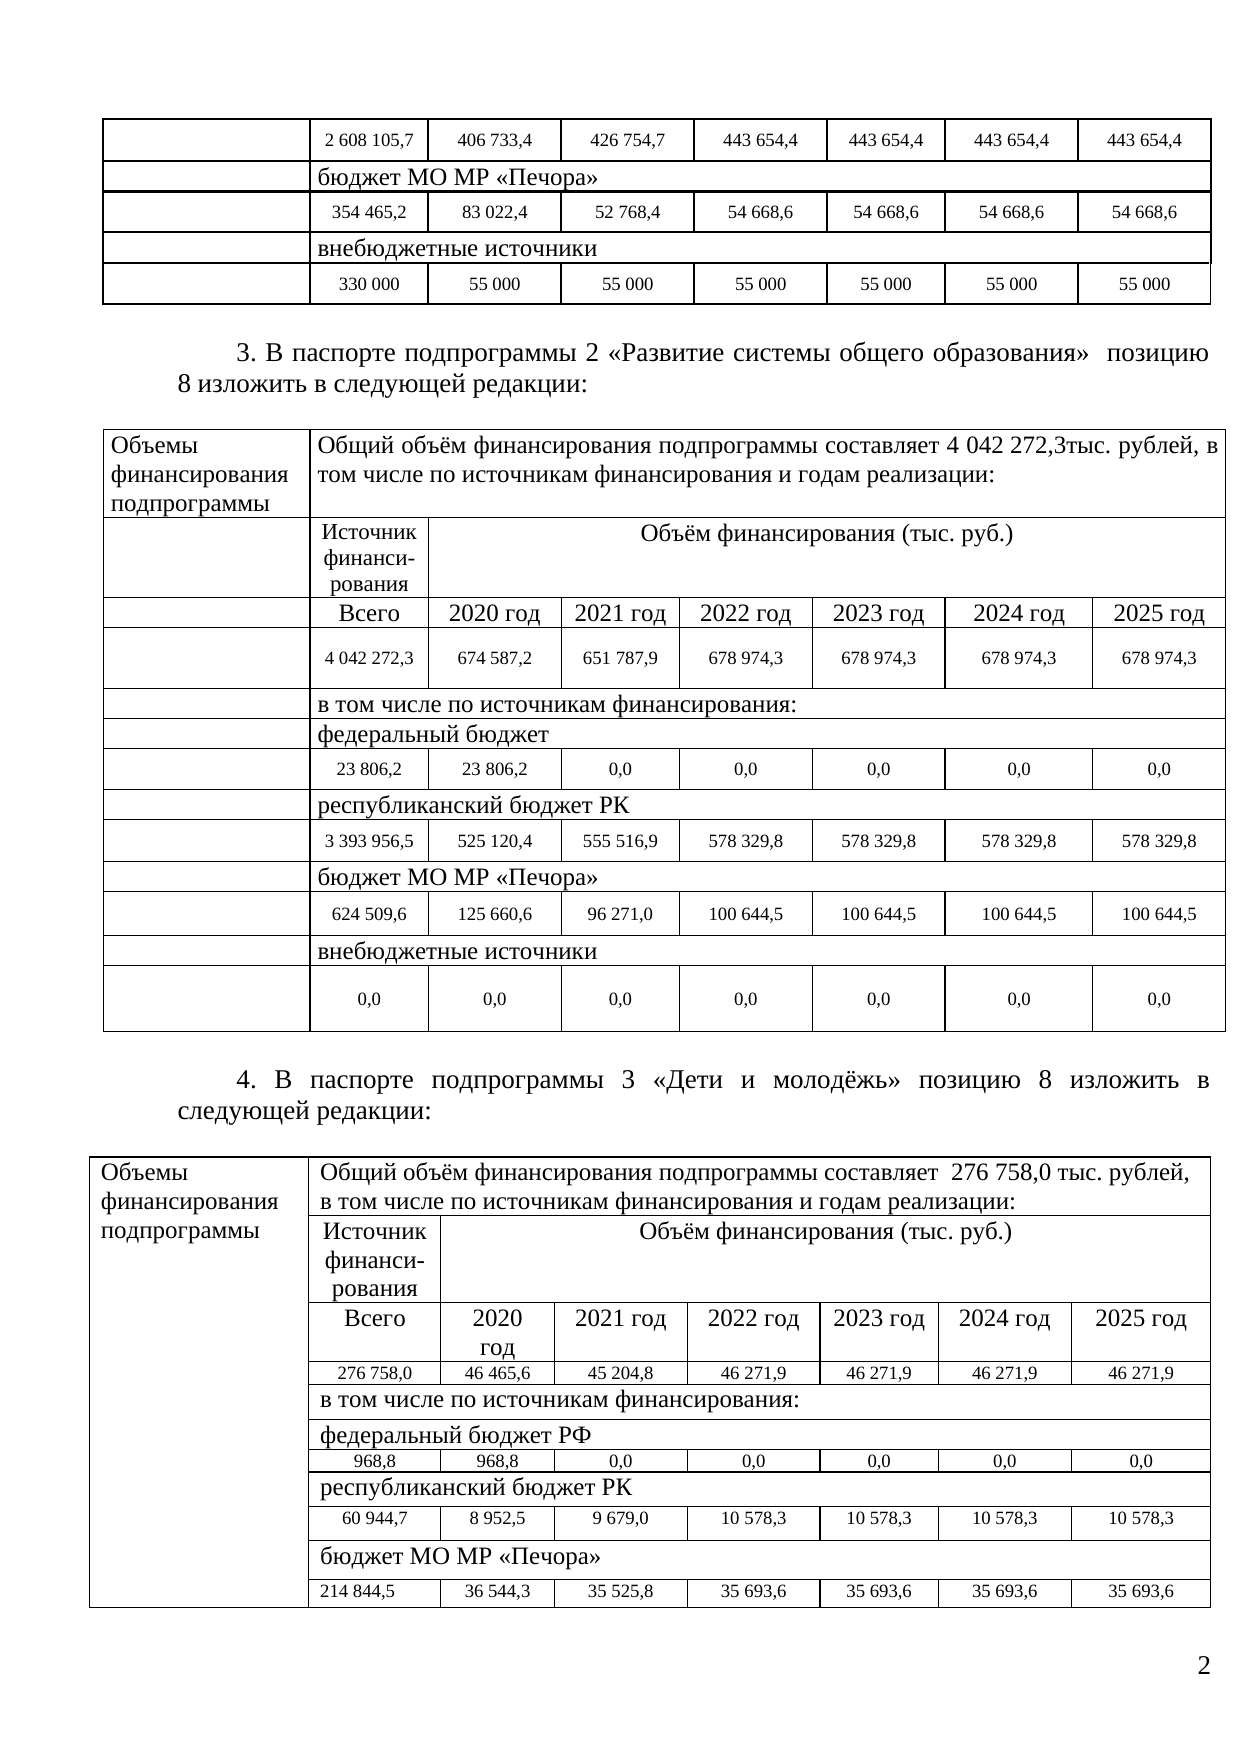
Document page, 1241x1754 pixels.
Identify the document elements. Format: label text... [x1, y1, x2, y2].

table_cell республиканский бюджет РК [311, 790, 1225, 819]
table_cell 2023 год [821, 1303, 938, 1361]
table_cell Объём финансирования (тыс. руб.) [441, 1216, 1210, 1302]
table_cell 0,0 [939, 1450, 1071, 1471]
table_cell 35 693,6 [821, 1580, 938, 1607]
table_cell в том числе по источникам финансирования: [311, 689, 1225, 718]
table_cell 0,0 [562, 749, 679, 789]
table_cell 651 787,9 [562, 628, 679, 688]
table_cell 54 668,6 [946, 193, 1077, 231]
table_cell 46 271,9 [1072, 1362, 1210, 1383]
table_cell 443 654,4 [946, 120, 1077, 159]
table_cell 46 465,6 [441, 1362, 554, 1383]
table_cell 54 668,6 [828, 193, 944, 231]
table_cell 2025 год [1093, 598, 1225, 627]
table_cell 578 329,8 [946, 820, 1092, 861]
table_cell 443 654,4 [828, 120, 944, 159]
table_cell 0,0 [821, 1450, 938, 1471]
table_cell 3 393 956,5 [311, 820, 428, 861]
table_cell 678 974,3 [680, 628, 812, 688]
table_cell 55 000 [695, 264, 826, 303]
table_cell 100 644,5 [813, 892, 944, 935]
table_cell 2024 год [939, 1303, 1071, 1361]
table_cell 578 329,8 [1093, 820, 1225, 861]
table_cell федеральный бюджет РФ [309, 1420, 1210, 1449]
table_header Объемы финансирования подпрограммы [104, 430, 309, 517]
table_cell 23 806,2 [429, 749, 561, 789]
table_cell 46 271,9 [688, 1362, 819, 1383]
table_cell 0,0 [680, 966, 812, 1031]
table_cell 35 525,8 [555, 1580, 687, 1607]
table_cell в том числе по источникам финансирования: [309, 1385, 1210, 1419]
table_cell 23 806,2 [311, 749, 428, 789]
table_cell Объём финансирования (тыс. руб.) [429, 518, 1225, 597]
table_cell 125 660,6 [429, 892, 561, 935]
table_cell 0,0 [813, 966, 944, 1031]
table_cell 55 000 [1079, 262, 1210, 303]
table_cell 10 578,3 [1072, 1507, 1210, 1540]
table_cell 10 578,3 [688, 1507, 819, 1540]
table_cell 100 644,5 [946, 892, 1092, 935]
table_cell 0,0 [311, 966, 428, 1031]
table_cell федеральный бюджет [311, 719, 1225, 747]
table_cell 443 654,4 [1079, 120, 1210, 159]
table_cell 55 000 [429, 264, 560, 303]
table_cell 52 768,4 [562, 193, 693, 231]
table_cell республиканский бюджет РК [309, 1473, 1210, 1506]
table_cell Источник финанси-рования [311, 518, 428, 597]
table_cell 2021 год [562, 598, 679, 627]
table_cell Всего [309, 1303, 440, 1361]
table_cell 0,0 [813, 749, 944, 789]
table_cell 276 758,0 [309, 1362, 440, 1383]
table_cell 2022 год [680, 598, 812, 627]
table_header Общий объём финансирования подпрограммы составляет 4 042 272,3тыс. рублей, в том числе по источникам финансирования и годам реализации: [311, 430, 1225, 517]
table_cell 0,0 [680, 749, 812, 789]
table_cell 426 754,7 [562, 120, 693, 159]
table_cell 0,0 [1072, 1450, 1210, 1471]
table_cell 578 329,8 [813, 820, 944, 861]
table_cell 45 204,8 [555, 1362, 687, 1383]
table_cell 678 974,3 [946, 628, 1092, 688]
table_header Объемы финансирования подпрограммы [90, 1158, 308, 1607]
table_cell 100 644,5 [1093, 892, 1225, 935]
table_cell 46 271,9 [939, 1362, 1071, 1383]
table_cell 2020 год [429, 598, 561, 627]
table_cell 624 509,6 [311, 892, 428, 935]
table_cell 35 693,6 [939, 1580, 1071, 1607]
table_cell 10 578,3 [821, 1507, 938, 1540]
table_cell 0,0 [555, 1450, 687, 1471]
table_cell 968,8 [309, 1450, 440, 1471]
table_cell 443 654,4 [695, 120, 826, 159]
table_cell 678 974,3 [813, 628, 944, 688]
table_cell 0,0 [946, 749, 1092, 789]
table_cell 83 022,4 [429, 193, 560, 231]
table_cell 354 465,2 [311, 193, 427, 231]
text 3. В паспорте подпрограммы 2 «Развитие системы общего образования» позицию 8 изложить в следующей редакции: [177, 336, 1211, 398]
table_cell 2020 год [441, 1303, 554, 1361]
table_cell 4 042 272,3 [311, 628, 428, 688]
table_cell Источникфинанси-рования [309, 1216, 440, 1302]
table_cell 525 120,4 [429, 820, 561, 861]
table_cell 55 000 [828, 264, 944, 303]
table_cell 0,0 [688, 1450, 819, 1471]
table_cell 55 000 [562, 264, 693, 303]
table_cell 10 578,3 [939, 1507, 1071, 1540]
table_cell 35 693,6 [1072, 1580, 1210, 1607]
table_cell 678 974,3 [1093, 628, 1225, 688]
table_cell 46 271,9 [821, 1362, 938, 1383]
table_cell 0,0 [429, 966, 561, 1031]
table_cell бюджет МО МР «Печора» [311, 862, 1225, 891]
table_cell 54 668,6 [695, 193, 826, 231]
table_cell 36 544,3 [441, 1580, 554, 1607]
table_cell 330 000 [311, 264, 427, 303]
table_cell 0,0 [946, 966, 1092, 1031]
table_cell 2024 год [946, 598, 1092, 627]
table_cell 2 608 105,7 [311, 120, 427, 159]
table_cell 578 329,8 [680, 820, 812, 861]
text 4. В паспорте подпрограммы 3 «Дети и молодёжь» позицию 8 изложить в следующей редакции: [177, 1063, 1211, 1125]
table_cell внебюджетные источники [311, 233, 1210, 262]
table_cell 214 844,5 [309, 1580, 440, 1607]
table_cell 2021 год [555, 1303, 687, 1361]
table_cell бюджет МО МР «Печора» [311, 162, 1210, 190]
table_cell 674 587,2 [429, 628, 561, 688]
table_cell 2022 год [688, 1303, 819, 1361]
table_cell 96 271,0 [562, 892, 679, 935]
table_cell 2025 год [1072, 1303, 1210, 1361]
table_cell Всего [311, 598, 428, 627]
table_cell 968,8 [441, 1450, 554, 1471]
table_cell 60 944,7 [309, 1507, 440, 1540]
table_cell 54 668,6 [1079, 193, 1210, 231]
table_cell 55 000 [946, 264, 1077, 303]
table_cell 2023 год [813, 598, 944, 627]
table_header Общий объём финансирования подпрограммы составляет 276 758,0 тыс. рублей, в том числе по источникам финансирования и годам реализации: [309, 1158, 1210, 1215]
table_cell 0,0 [562, 966, 679, 1031]
table_cell 100 644,5 [680, 892, 812, 935]
table_cell 0,0 [1093, 749, 1225, 789]
table_cell внебюджетные источники [311, 936, 1225, 965]
table_cell 9 679,0 [555, 1507, 687, 1540]
table_cell 555 516,9 [562, 820, 679, 861]
table_cell 406 733,4 [429, 120, 560, 159]
table_cell 35 693,6 [688, 1580, 819, 1607]
table_cell 8 952,5 [441, 1507, 554, 1540]
table_cell бюджет МО МР «Печора» [309, 1541, 1210, 1579]
table_cell 0,0 [1093, 966, 1225, 1031]
